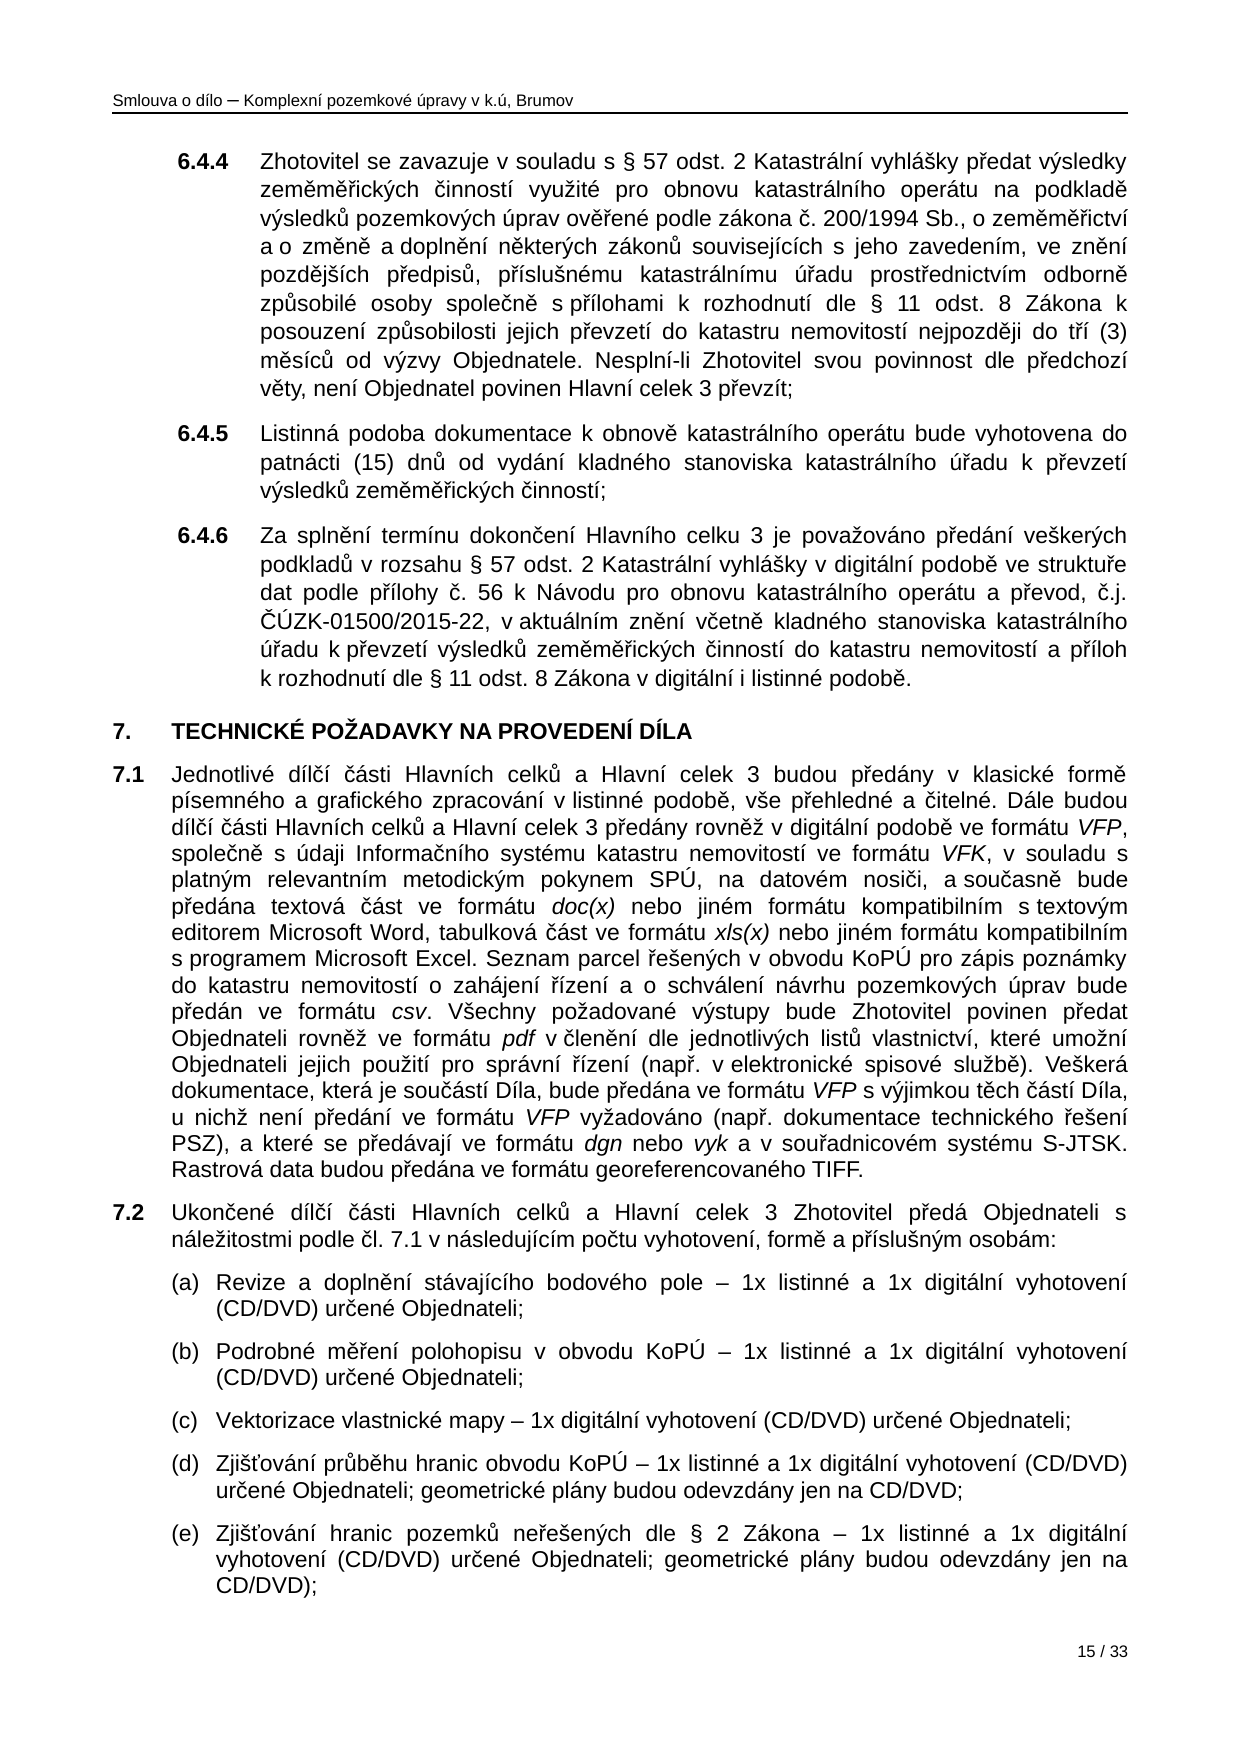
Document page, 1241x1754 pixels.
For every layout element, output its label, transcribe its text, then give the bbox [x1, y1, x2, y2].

text Za splnění termínu dokončení Hlavního celku 3 je považováno předání veškerých podkladů v rozsahu § 57 odst. 2 Katastrální vyhlášky v digitální podobě ve struktuře dat podle přílohy č. 56 k Návodu pro obnovu katastrálního operátu a převod, č.j. ČÚZK-01500/2015-22, v aktuálním znění včetně kladného stanoviska katastrálního úřadu k převzetí výsledků zeměměřických činností do katastru nemovitostí a příloh k rozhodnutí dle § 11 odst. 8 Zákona v digitální i listinné podobě. [177, 522, 1128, 691]
list Zjišťování průběhu hranic obvodu KoPÚ – 1x listinné a 1x digitální vyhotovení (CD/DVD) určené Objednateli; geometrické plány budou odevzdány jen na CD/DVD; [171, 1450, 1128, 1503]
list Vektorizace vlastnické mapy – 1x digitální vyhotovení (CD/DVD) určené Objednateli; [171, 1407, 1128, 1434]
text Technické požadavky na provedení díla [112, 718, 1128, 744]
text Listinná podoba dokumentace k obnově katastrálního operátu bude vyhotovena do patnácti (15) dnů od vydání kladného stanoviska katastrálního úřadu k převzetí výsledků zeměměřických činností; [177, 420, 1128, 503]
text Ukončené dílčí části Hlavních celků a Hlavní celek 3 Zhotovitel předá Objednateli s náležitostmi podle čl. 7.1 v následujícím počtu vyhotovení, formě a příslušným osobám: [112, 1199, 1128, 1252]
list Zjišťování hranic pozemků neřešených dle § 2 Zákona – 1x listinné a 1x digitální vyhotovení (CD/DVD) určené Objednateli; geometrické plány budou odevzdány jen na CD/DVD); [171, 1520, 1128, 1599]
text Jednotlivé dílčí části Hlavních celků a Hlavní celek 3 budou předány v klasické formě písemného a grafického zpracování v listinné podobě, vše přehledné a čitelné. Dále budou dílčí části Hlavních celků a Hlavní celek 3 předány rovněž v digitální podobě ve formátu VFP, společně s údaji Informačního systému katastru nemovitostí ve formátu VFK, v souladu s platným relevantním metodickým pokynem SPÚ, na datovém nosiči, a současně bude předána textová část ve formátu doc(x) nebo jiném formátu kompatibilním s textovým editorem Microsoft Word, tabulková část ve formátu xls(x) nebo jiném formátu kompatibilním s programem Microsoft Excel. Seznam parcel řešených v obvodu KoPÚ pro zápis poznámky do katastru nemovitostí o zahájení řízení a o schválení návrhu pozemkových úprav bude předán ve formátu csv. Všechny požadované výstupy bude Zhotovitel povinen předat Objednateli rovněž ve formátu pdf v členění dle jednotlivých listů vlastnictví, které umožní Objednateli jejich použití pro správní řízení (např. v elektronické spisové službě). Veškerá dokumentace, která je součástí Díla, bude předána ve formátu VFP s výjimkou těch částí Díla, u nichž není předání ve formátu VFP vyžadováno (např. dokumentace technického řešení PSZ), a které se předávají ve formátu dgn nebo vyk a v souřadnicovém systému S-JTSK. Rastrová data budou předána ve formátu georeferencovaného TIFF. [112, 761, 1128, 1183]
text Zhotovitel se zavazuje v souladu s § 57 odst. 2 Katastrální vyhlášky předat výsledky zeměměřických činností využité pro obnovu katastrálního operátu na podkladě výsledků pozemkových úprav ověřené podle zákona č. 200/1994 Sb., o zeměměřictví a o změně a doplnění některých zákonů souvisejících s jeho zavedením, ve znění pozdějších předpisů, příslušnému katastrálnímu úřadu prostřednictvím odborně způsobilé osoby společně s přílohami k rozhodnutí dle § 11 odst. 8 Zákona k posouzení způsobilosti jejich převzetí do katastru nemovitostí nejpozději do tří (3) měsíců od výzvy Objednatele. Nesplní-li Zhotovitel svou povinnost dle předchozí věty, není Objednatel povinen Hlavní celek 3 převzít; [177, 148, 1128, 402]
list Revize a doplnění stávajícího bodového pole – 1x listinné a 1x digitální vyhotovení (CD/DVD) určené Objednateli; [171, 1269, 1128, 1321]
list Podrobné měření polohopisu v obvodu KoPÚ – 1x listinné a 1x digitální vyhotovení (CD/DVD) určené Objednateli; [171, 1338, 1128, 1391]
